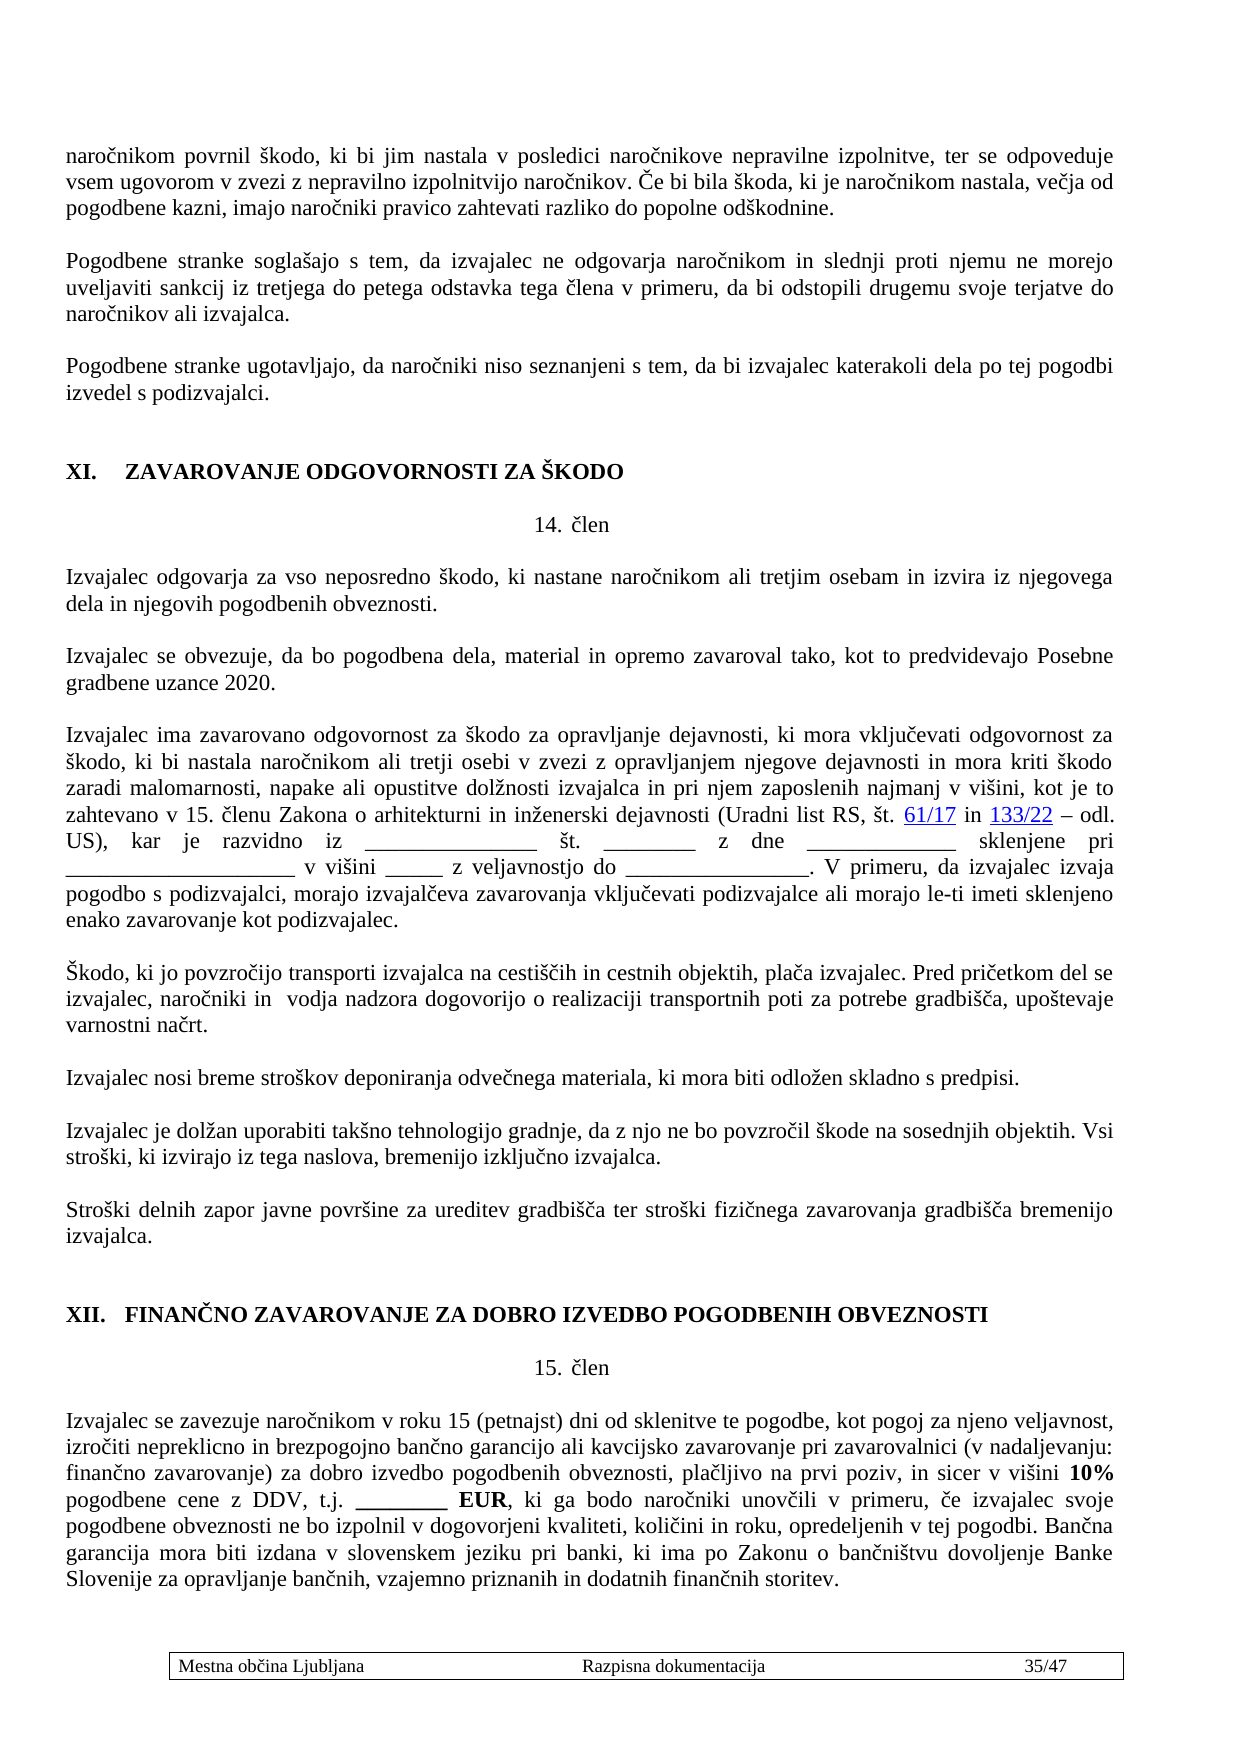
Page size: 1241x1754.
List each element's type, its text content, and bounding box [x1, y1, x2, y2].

text Izvajalec je dolžan uporabiti takšno tehnologijo gradnje, da z njo ne bo povzročil škode na sosednjih objektih. Vsi stroški, ki izvirajo iz tega naslova, bremenijo izključno izvajalca. [66, 1117, 1115, 1169]
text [66, 142, 1115, 221]
text Izvajalec se zavezuje naročnikom v roku 15 (petnajst) dni od sklenitve te pogodbe, kot pogoj za njeno veljavnost, izročiti nepreklicno in brezpogojno bančno garancijo ali kavcijsko zavarovanje pri zavarovalnici (v nadaljevanju: finančno zavarovanje) za dobro izvedbo pogodbenih obveznosti, plačljivo na prvi poziv, in sicer v višini 10% pogodbene cene z DDV, t.j. ________ EUR, ki ga bodo naročniki unovčili v primeru, če izvajalec svoje pogodbene obveznosti ne bo izpolnil v dogovorjeni kvaliteti, količini in roku, opredeljenih v tej pogodbi. Bančna garancija mora biti izdana v slovenskem jeziku pri banki, ki ima po Zakonu o bančništvu dovoljenje Banke Slovenije za opravljanje bančnih, vzajemno priznanih in dodatnih finančnih storitev. [66, 1407, 1115, 1591]
subtitle ZAVAROVANJE ODGOVORNOSTI ZA ŠKODO [66, 458, 1115, 484]
text Izvajalec se obvezuje, da bo pogodbena dela, material in opremo zavaroval tako, kot to predvidevajo Posebne gradbene uzance 2020. [66, 642, 1115, 695]
text Izvajalec odgovarja za vso neposredno škodo, ki nastane naročnikom ali tretjim osebam in izvira iz njegovega dela in njegovih pogodbenih obveznosti. [66, 563, 1115, 616]
text Škodo, ki jo povzročijo transporti izvajalca na cestiščih in cestnih objektih, plača izvajalec. Pred pričetkom del se izvajalec, naročniki in vodja nadzora dogovorijo o realizaciji transportnih poti za potrebe gradbišča, upoštevaje varnostni načrt. [66, 959, 1115, 1038]
subtitle FINANČNO ZAVAROVANJE ZA DOBRO IZVEDBO POGODBENIH OBVEZNOSTI [66, 1301, 1115, 1328]
text Stroški delnih zapor javne površine za ureditev gradbišča ter stroški fizičnega zavarovanja gradbišča bremenijo izvajalca. [66, 1196, 1115, 1249]
text Izvajalec nosi breme stroškov deponiranja odvečnega materiala, ki mora biti odložen skladno s predpisi. [66, 1064, 1115, 1091]
list člen [28, 511, 1115, 537]
text Izvajalec ima zavarovano odgovornost za škodo za opravljanje dejavnosti, ki mora vključevati odgovornost za škodo, ki bi nastala naročnikom ali tretji osebi v zvezi z opravljanjem njegove dejavnosti in mora kriti škodo zaradi malomarnosti, napake ali opustitve dolžnosti izvajalca in pri njem zaposlenih najmanj v višini, kot je to zahtevano v 15. členu Zakona o arhitekturni in inženerski dejavnosti (Uradni list RS, št. 61/17 in 133/22 – odl. US), kar je razvidno iz _______________ št. ________ z dne _____________ sklenjene pri ____________________ v višini _____ z veljavnostjo do ________________. V primeru, da izvajalec izvaja pogodbo s podizvajalci, morajo izvajalčeva zavarovanja vključevati podizvajalce ali morajo le-ti imeti sklenjeno enako zavarovanje kot podizvajalec. [66, 722, 1115, 932]
text Pogodbene stranke soglašajo s tem, da izvajalec ne odgovarja naročnikom in slednji proti njemu ne morejo uveljaviti sankcij iz tretjega do petega odstavka tega člena v primeru, da bi odstopili drugemu svoje terjatve do naročnikov ali izvajalca. [66, 247, 1115, 326]
text Pogodbene stranke ugotavljajo, da naročniki niso seznanjeni s tem, da bi izvajalec katerakoli dela po tej pogodbi izvedel s podizvajalci. [66, 353, 1115, 405]
list člen [28, 1354, 1115, 1380]
